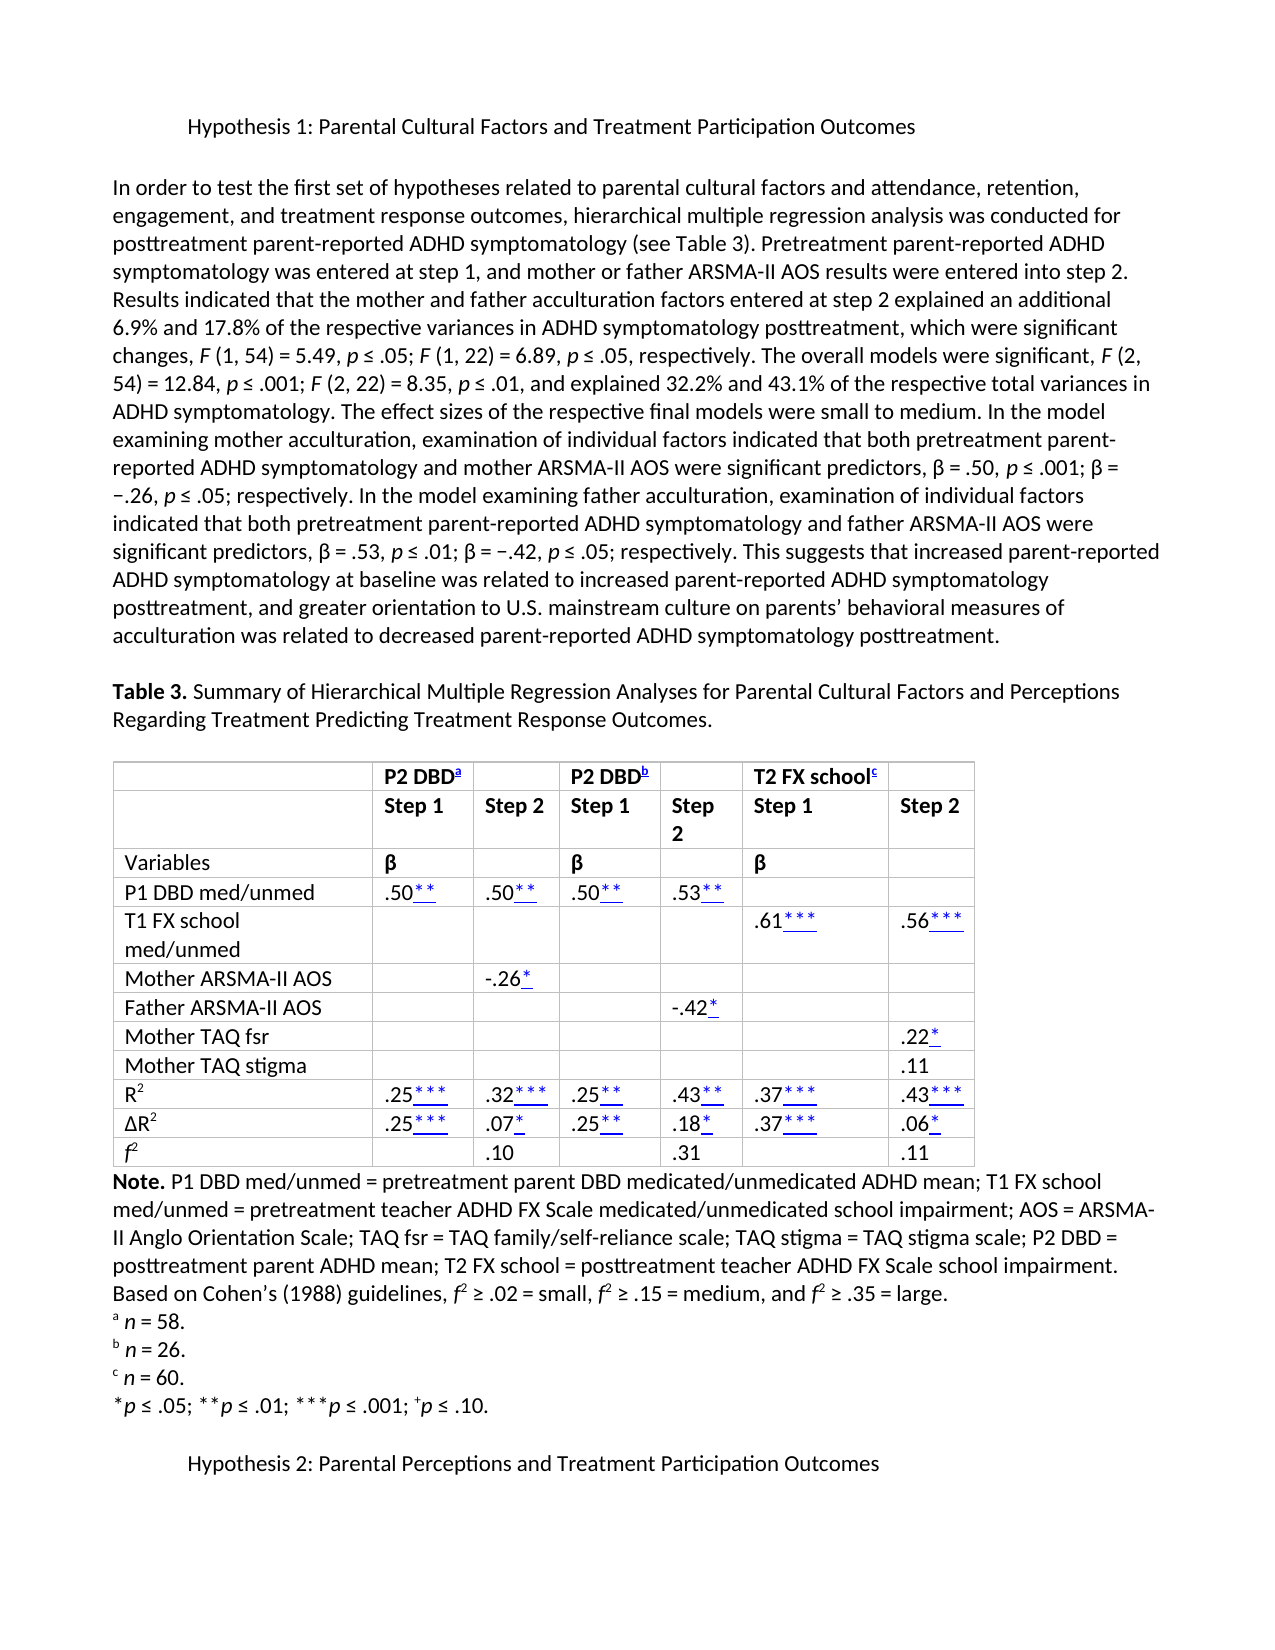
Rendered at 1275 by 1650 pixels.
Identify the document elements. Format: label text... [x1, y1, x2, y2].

table_cell .25*** [373, 1109, 473, 1137]
table_cell ΔR2 [114, 1109, 372, 1137]
table_cell β [373, 849, 473, 877]
table_cell [474, 907, 559, 963]
table_cell Step 2 [889, 791, 974, 847]
table_cell [889, 878, 974, 906]
text In order to test the first set of hypotheses related to parental cultural factors and attendance, retention, engagement, and treatment response outcomes, hierarchical multiple regression analysis was conducted for posttreatment parent-reported ADHD symptomatology (see Table 3). Pretreatment parent-reported ADHD symptomatology was entered at step 1, and mother or father ARSMA-II AOS results were entered into step 2. Results indicated that the mother and father acculturation factors entered at step 2 explained an additional 6.9% and 17.8% of the respective variances in ADHD symptomatology posttreatment, which were significant changes, F (1, 54) = 5.49, p ≤ .05; F (1, 22) = 6.89, p ≤ .05, respectively. The overall models were significant, F (2, 54) = 12.84, p ≤ .001; F (2, 22) = 8.35, p ≤ .01, and explained 32.2% and 43.1% of the respective total variances in ADHD symptomatology. The effect sizes of the respective final models were small to medium. In the model examining mother acculturation, examination of individual factors indicated that both pretreatment parent-reported ADHD symptomatology and mother ARSMA-II AOS were significant predictors, β = .50, p ≤ .001; β = −.26, p ≤ .05; respectively. In the model examining father acculturation, examination of individual factors indicated that both pretreatment parent-reported ADHD symptomatology and father ARSMA-II AOS were significant predictors, β = .53, p ≤ .01; β = −.42, p ≤ .05; respectively. This suggests that increased parent-reported ADHD symptomatology at baseline was related to increased parent-reported ADHD symptomatology posttreatment, and greater orientation to U.S. mainstream culture on parents’ behavioral measures of acculturation was related to decreased parent-reported ADHD symptomatology posttreatment. [112, 173, 1162, 649]
table_cell [373, 907, 473, 963]
table_cell .31 [661, 1138, 742, 1166]
table_cell .50** [373, 878, 473, 906]
table_cell .06* [889, 1109, 974, 1137]
table_cell .11 [889, 1138, 974, 1166]
table_cell [743, 1051, 888, 1079]
table_cell Step 2 [474, 791, 559, 847]
text Based on Cohen’s (1988) guidelines, f2 ≥ .02 = small, f2 ≥ .15 = medium, and f2 ≥ .35 = large. [112, 1279, 1162, 1307]
table_cell P1 DBD med/unmed [114, 878, 372, 906]
table_cell [889, 849, 974, 877]
table_cell Mother ARSMA-II AOS [114, 964, 372, 992]
text *p ≤ .05; **p ≤ .01; ***p ≤ .001; +p ≤ .10. [112, 1391, 1162, 1419]
table_cell .37*** [743, 1109, 888, 1137]
table_cell [373, 964, 473, 992]
table_cell .61*** [743, 907, 888, 963]
table_cell [560, 1138, 660, 1166]
table_cell [661, 964, 742, 992]
table_header P2 DBDa [373, 763, 473, 790]
table_header [114, 763, 372, 790]
list Hypothesis 1: Parental Cultural Factors and Treatment Participation Outcomes [187, 112, 1162, 141]
table_header P2 DBDb [560, 763, 660, 790]
table_cell .32*** [474, 1080, 559, 1108]
table_cell Mother TAQ fsr [114, 1022, 372, 1050]
table_cell -.42* [661, 993, 742, 1021]
table_cell [560, 1022, 660, 1050]
table_cell [373, 1051, 473, 1079]
list Hypothesis 2: Parental Perceptions and Treatment Participation Outcomes [187, 1449, 1162, 1478]
text a n = 58. [112, 1307, 1162, 1335]
table_cell β [560, 849, 660, 877]
table_cell R2 [114, 1080, 372, 1108]
table_cell [661, 1022, 742, 1050]
table_cell .37*** [743, 1080, 888, 1108]
table_cell [560, 907, 660, 963]
table_cell [743, 993, 888, 1021]
table_cell Variables [114, 849, 372, 877]
table_header [889, 763, 974, 790]
table_cell Mother TAQ stigma [114, 1051, 372, 1079]
table_cell .22* [889, 1022, 974, 1050]
table_cell [661, 1051, 742, 1079]
table_cell [743, 1138, 888, 1166]
table_cell [474, 1051, 559, 1079]
table_cell Step 1 [560, 791, 660, 847]
table_cell [743, 878, 888, 906]
table_cell [474, 1022, 559, 1050]
table_cell [661, 849, 742, 877]
table_header T2 FX schoolc [743, 763, 888, 790]
table_header [474, 763, 559, 790]
table_cell [474, 849, 559, 877]
text Note. P1 DBD med/unmed = pretreatment parent DBD medicated/unmedicated ADHD mean; T1 FX school med/unmed = pretreatment teacher ADHD FX Scale medicated/unmedicated school impairment; AOS = ARSMA-II Anglo Orientation Scale; TAQ fsr = TAQ family/self-reliance scale; TAQ stigma = TAQ stigma scale; P2 DBD = posttreatment parent ADHD mean; T2 FX school = posttreatment teacher ADHD FX Scale school impairment. [112, 1167, 1162, 1279]
table_cell .07* [474, 1109, 559, 1137]
table_cell -.26* [474, 964, 559, 992]
text c n = 60. [112, 1363, 1162, 1391]
table_cell [560, 1051, 660, 1079]
table_cell Step 2 [661, 791, 742, 847]
table_cell .18* [661, 1109, 742, 1137]
table_cell [114, 791, 372, 847]
table_cell .43*** [889, 1080, 974, 1108]
table_cell [560, 964, 660, 992]
table_cell Step 1 [373, 791, 473, 847]
table_cell [743, 964, 888, 992]
table_cell .25** [560, 1109, 660, 1137]
table_cell [889, 993, 974, 1021]
table_cell [889, 964, 974, 992]
table_cell .43** [661, 1080, 742, 1108]
table_cell .25*** [373, 1080, 473, 1108]
table_cell .56*** [889, 907, 974, 963]
text Table 3. Summary of Hierarchical Multiple Regression Analyses for Parental Cultural Factors and Perceptions Regarding Treatment Predicting Treatment Response Outcomes. [112, 677, 1162, 733]
table_cell [560, 993, 660, 1021]
table_cell .50** [474, 878, 559, 906]
table_cell .25** [560, 1080, 660, 1108]
table_cell Father ARSMA-II AOS [114, 993, 372, 1021]
table_cell .10 [474, 1138, 559, 1166]
table_cell T1 FX school med/unmed [114, 907, 372, 963]
table_cell f2 [114, 1138, 372, 1166]
table_cell [373, 1022, 473, 1050]
table_cell .11 [889, 1051, 974, 1079]
text b n = 26. [112, 1335, 1162, 1363]
table_cell Step 1 [743, 791, 888, 847]
table_header [661, 763, 742, 790]
table_cell β [743, 849, 888, 877]
table_cell .53** [661, 878, 742, 906]
table_cell [661, 907, 742, 963]
table_cell [373, 1138, 473, 1166]
table_cell [743, 1022, 888, 1050]
table_cell [373, 993, 473, 1021]
table_cell [474, 993, 559, 1021]
table_cell .50** [560, 878, 660, 906]
